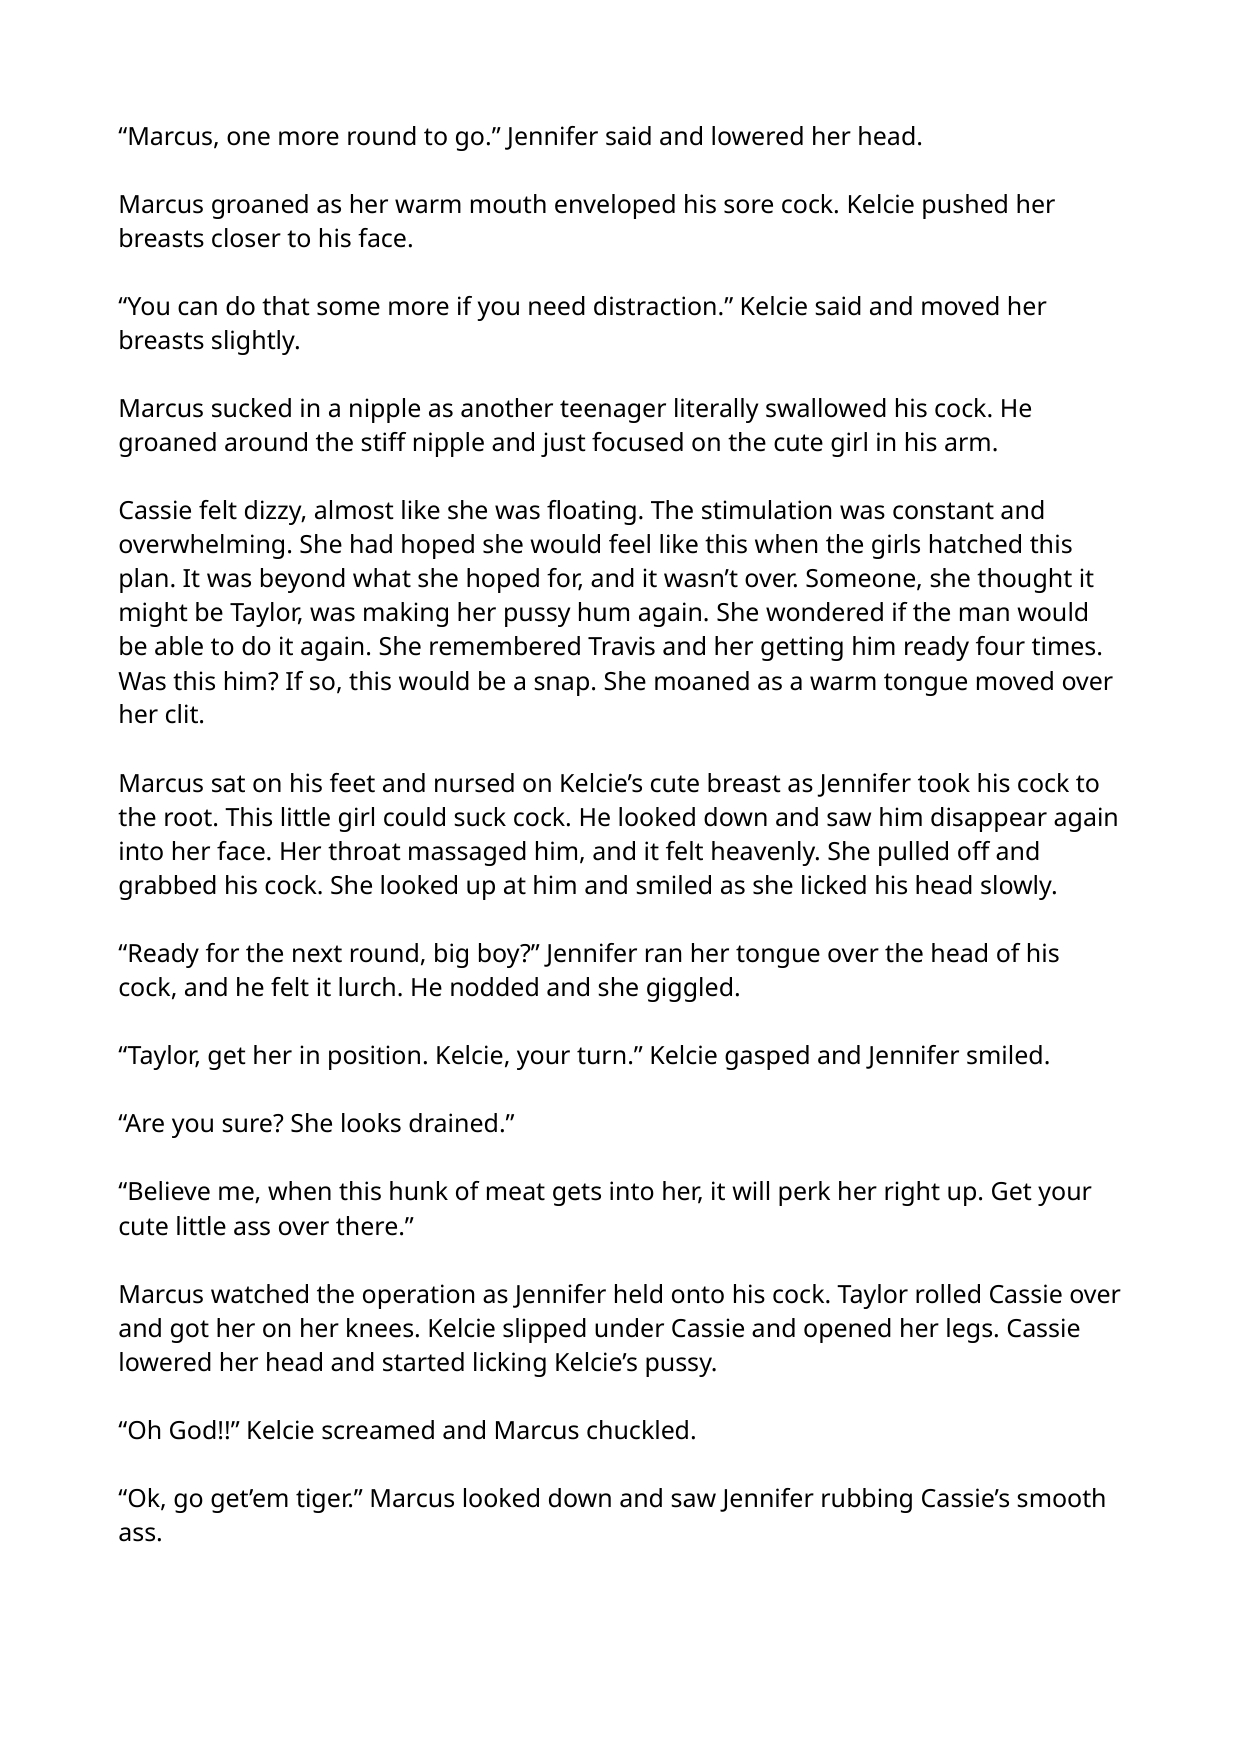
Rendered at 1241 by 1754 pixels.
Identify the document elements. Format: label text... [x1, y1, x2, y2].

text “Taylor, get her in position. Kelcie, your turn.” Kelcie gasped and Jennifer smiled. [118, 1038, 1122, 1072]
text “Believe me, when this hunk of meat gets into her, it will perk her right up. Get your cute little ass over there.” [118, 1174, 1122, 1242]
text Cassie felt dizzy, almost like she was floating. The stimulation was constant and overwhelming. She had hoped she would feel like this when the girls hatched this plan. It was beyond what she hoped for, and it wasn’t over. Someone, she thought it might be Taylor, was making her pussy hum again. She wondered if the man would be able to do it again. She remembered Travis and her getting him ready four times. Was this him? If so, this would be a snap. She moaned as a warm tongue moved over her clit. [118, 493, 1122, 731]
text “Ok, go get’em tiger.” Marcus looked down and saw Jennifer rubbing Cassie’s smooth ass. [118, 1481, 1122, 1549]
text Marcus sat on his feet and nursed on Kelcie’s cute breast as Jennifer took his cock to the root. This little girl could suck cock. He looked down and saw him disappear again into her face. Her throat massaged him, and it felt heavenly. She pulled off and grabbed his cock. She looked up at him and smiled as she licked his head slowly. [118, 765, 1122, 902]
text “Are you sure? She looks drained.” [118, 1106, 1122, 1140]
text “Oh God!!” Kelcie screamed and Marcus chuckled. [118, 1412, 1122, 1447]
text Marcus watched the operation as Jennifer held onto his cock. Taylor rolled Cassie over and got her on her knees. Kelcie slipped under Cassie and opened her legs. Cassie lowered her head and started licking Kelcie’s pussy. [118, 1276, 1122, 1378]
text Marcus sucked in a nipple as another teenager literally swallowed his cock. He groaned around the stiff nipple and just focused on the cute girl in his arm. [118, 391, 1122, 459]
text “Marcus, one more round to go.” Jennifer said and lowered her head. [118, 118, 1122, 152]
text “Ready for the next round, big boy?” Jennifer ran her tongue over the head of his cock, and he felt it lurch. He nodded and she giggled. [118, 936, 1122, 1004]
text “You can do that some more if you need distraction.” Kelcie said and moved her breasts slightly. [118, 288, 1122, 357]
text Marcus groaned as her warm mouth enveloped his sore cock. Kelcie pushed her breasts closer to his face. [118, 186, 1122, 254]
